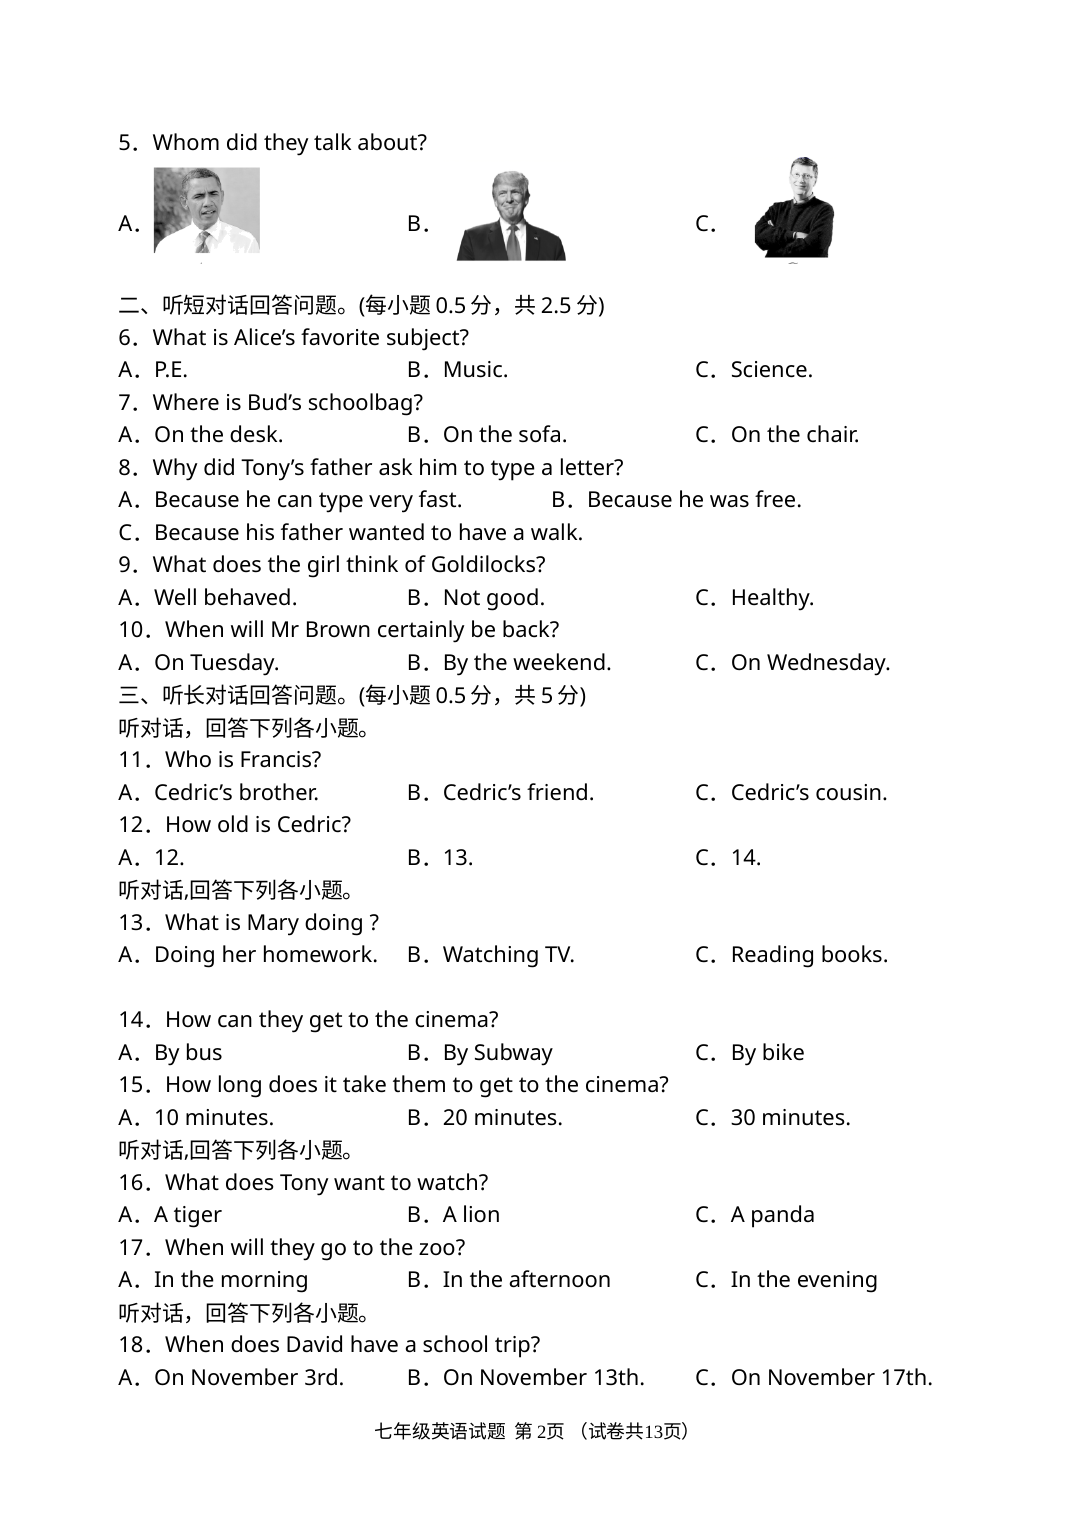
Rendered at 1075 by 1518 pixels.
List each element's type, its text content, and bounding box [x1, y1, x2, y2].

text 7．Where is Bud’s schoolbag? [118, 385, 957, 418]
text A．In the morning B．In the afternoon C．In the evening [118, 1263, 957, 1295]
picture [442, 160, 581, 264]
text A．P.E. B．Music. C．Science. [118, 353, 957, 385]
text 6．What is Alice’s favorite subject? [118, 320, 957, 353]
text 18．When does David have a school trip? [118, 1328, 957, 1360]
text 11．Who is Francis? [118, 743, 957, 775]
text 三、听长对话回答问题。(每小题0.5分，共5分) [118, 678, 957, 710]
text 14．How can they get to the cinema? [118, 1003, 957, 1035]
text A．On November 3rd. B．On November 13th. C．On November 17th. [118, 1360, 957, 1393]
text 5．Whom did they talk about? [118, 125, 957, 158]
picture [730, 157, 837, 264]
text A．By bus B．By Subway C．By bike [118, 1035, 957, 1068]
text A．Because he can type very fast. B．Because he was free. [118, 483, 957, 515]
text 9．What does the girl think of Goldilocks? [118, 548, 957, 580]
text 二、听短对话回答问题。(每小题0.5分，共2.5分) [118, 288, 957, 320]
text 听对话,回答下列各小题。 [118, 873, 957, 905]
text 8．Why did Tony’s father ask him to type a letter? [118, 450, 957, 483]
text 16．What does Tony want to watch? [118, 1165, 957, 1198]
text 15．How long does it take them to get to the cinema? [118, 1068, 957, 1100]
text 13．What is Mary doing ? [118, 905, 957, 938]
text A．12. B．13. C．14. [118, 840, 957, 873]
picture [153, 157, 272, 264]
text 10．When will Mr Brown certainly be back? [118, 613, 957, 645]
text A．Doing her homework. B．Watching TV. C．Reading books. [118, 938, 957, 970]
text A．10 minutes. B．20 minutes. C．30 minutes. [118, 1100, 957, 1133]
text A．On Tuesday. B．By the weekend. C．On Wednesday. [118, 645, 957, 678]
text A．On the desk. B．On the sofa. C．On the chair. [118, 418, 957, 450]
text A．Cedric’s brother. B．Cedric’s friend. C．Cedric’s cousin. [118, 775, 957, 808]
text A．Well behaved. B．Not good. C．Healthy. [118, 580, 957, 613]
text 听对话，回答下列各小题。 [118, 1295, 957, 1328]
text A．A tiger B．A lion C．A panda [118, 1198, 957, 1230]
text 17．When will they go to the zoo? [118, 1230, 957, 1263]
text 12．How old is Cedric? [118, 808, 957, 840]
text 听对话,回答下列各小题。 [118, 1133, 957, 1165]
text 听对话，回答下列各小题。 [118, 710, 957, 743]
text C．Because his father wanted to have a walk. [118, 515, 957, 548]
